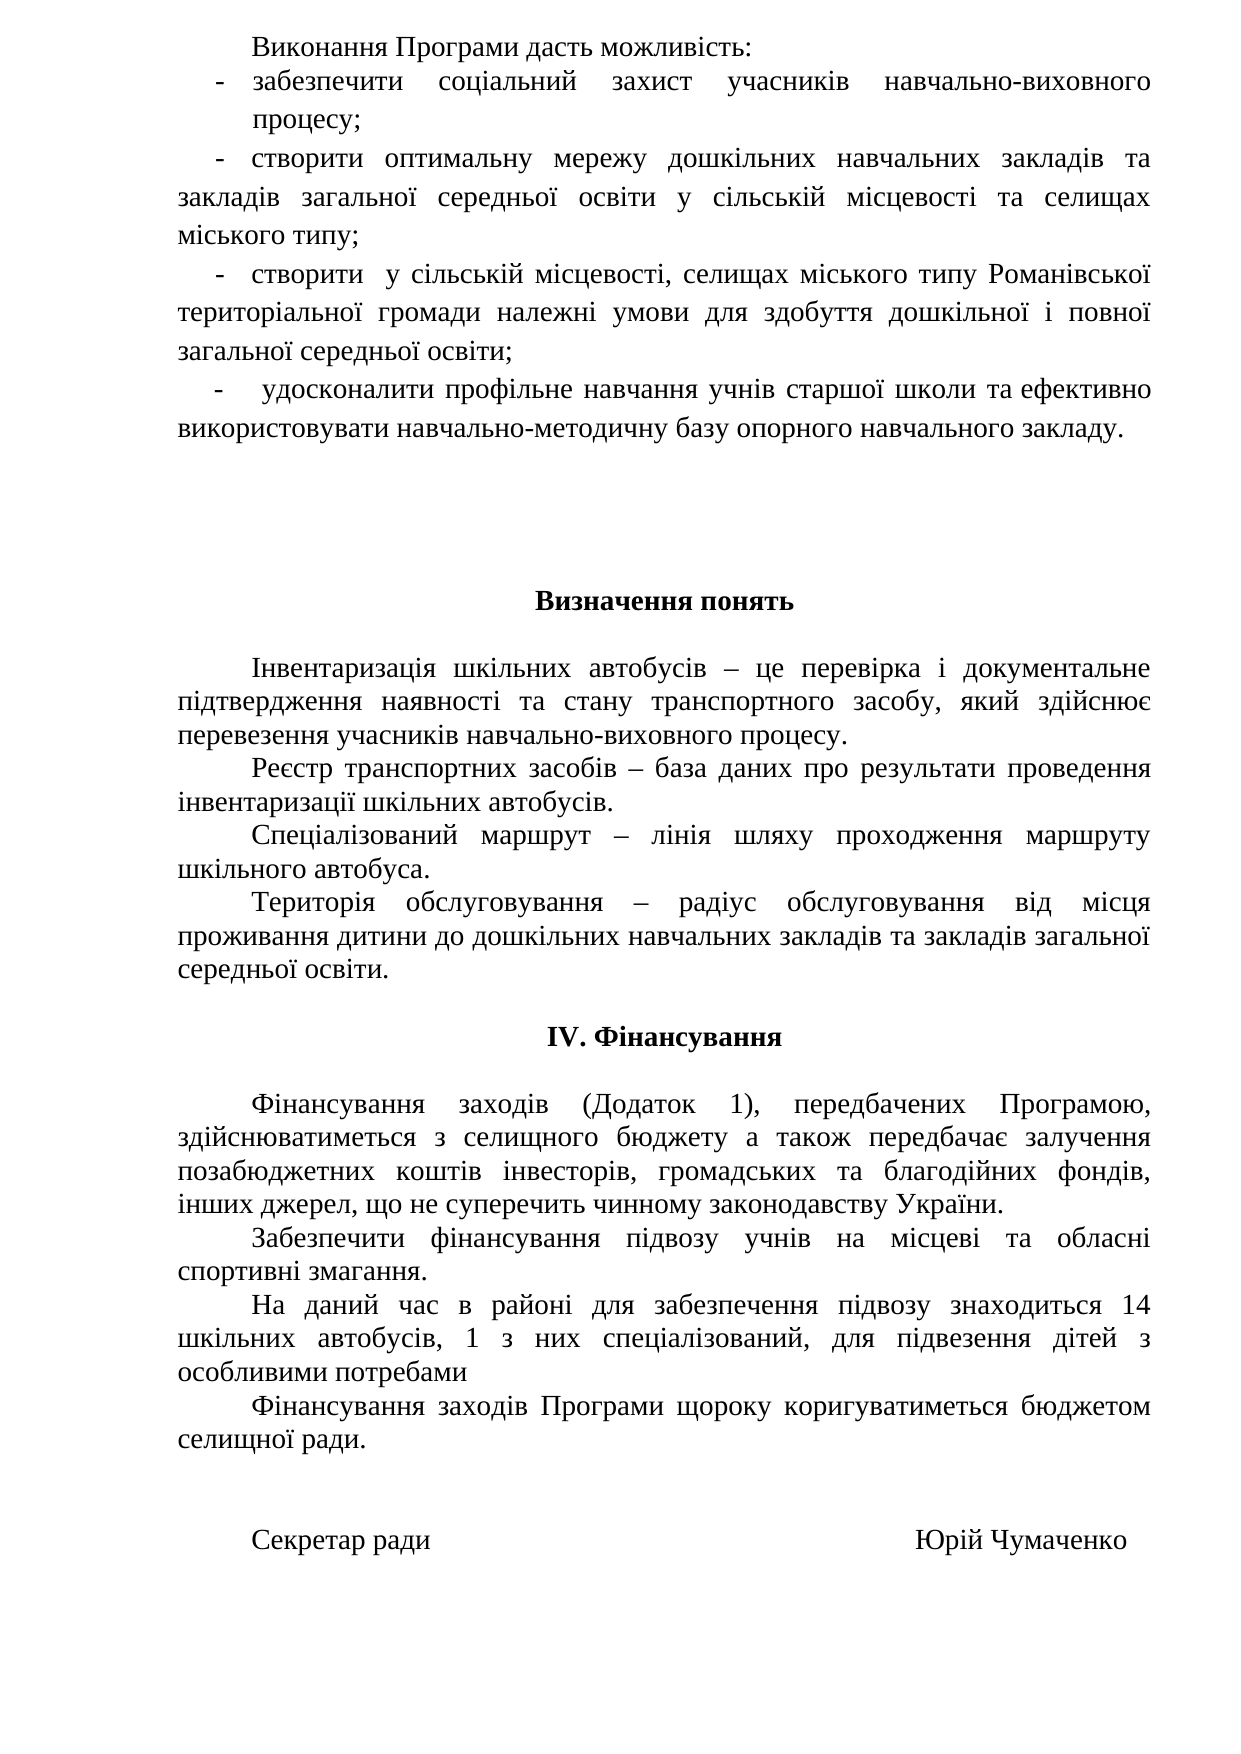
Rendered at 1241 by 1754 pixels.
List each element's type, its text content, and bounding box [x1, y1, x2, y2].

text Територія обслуговування – радіус обслуговування від місця проживання дитини до дошкільних навчальних закладів та закладів загальної середньої освіти. [177, 884, 1152, 985]
text Фінансування заходів Програми щороку коригуватиметься бюджетом селищної ради. [177, 1388, 1152, 1455]
text Інвентаризація шкільних автобусів – це перевірка і документальне підтвердження наявності та стану транспортного засобу, який здійснює перевезення учасників навчально-виховного процесу. [177, 650, 1152, 750]
text Виконання Програми дасть можливість: [177, 29, 1152, 63]
text Секретар ради Юрій Чумаченко [177, 1522, 1152, 1555]
list удосконалити профільне навчання учнів старшої школи та ефективно використовувати навчально-методичну базу опорного навчального закладу. [177, 371, 1152, 443]
text На даний час в районі для забезпечення підвозу знаходиться 14 шкільних автобусів, 1 з них спеціалізований, для підвезення дітей з особливими потребами [177, 1287, 1152, 1388]
text IV. Фінансування [177, 1019, 1152, 1052]
text Визначення понять [177, 583, 1152, 616]
list створити оптимальну мережу дошкільних навчальних закладів та закладів загальної середньої освіти у сільській місцевості та селищах міського типу; [177, 140, 1152, 251]
list створити у сільській місцевості, селищах міського типу Романівської територіальної громади належні умови для здобуття дошкільної і повної загальної середньої освіти; [177, 256, 1152, 366]
text Спеціалізований маршрут – лінія шляху проходження маршруту шкільного автобуса. [177, 817, 1152, 884]
text Фінансування заходів (Додаток 1), передбачених Програмою, здійснюватиметься з селищного бюджету а також передбачає залучення позабюджетних коштів інвесторів, громадських та благодійних фондів, інших джерел, що не суперечить чинному законодавству України. [177, 1086, 1152, 1220]
list забезпечити соціальний захист учасників навчально-виховного процесу; [215, 63, 1152, 135]
text Забезпечити фінансування підвозу учнів на місцеві та обласні спортивні змагання. [177, 1220, 1152, 1287]
text Реєстр транспортних засобів – база даних про результати проведення інвентаризації шкільних автобусів. [177, 750, 1152, 817]
